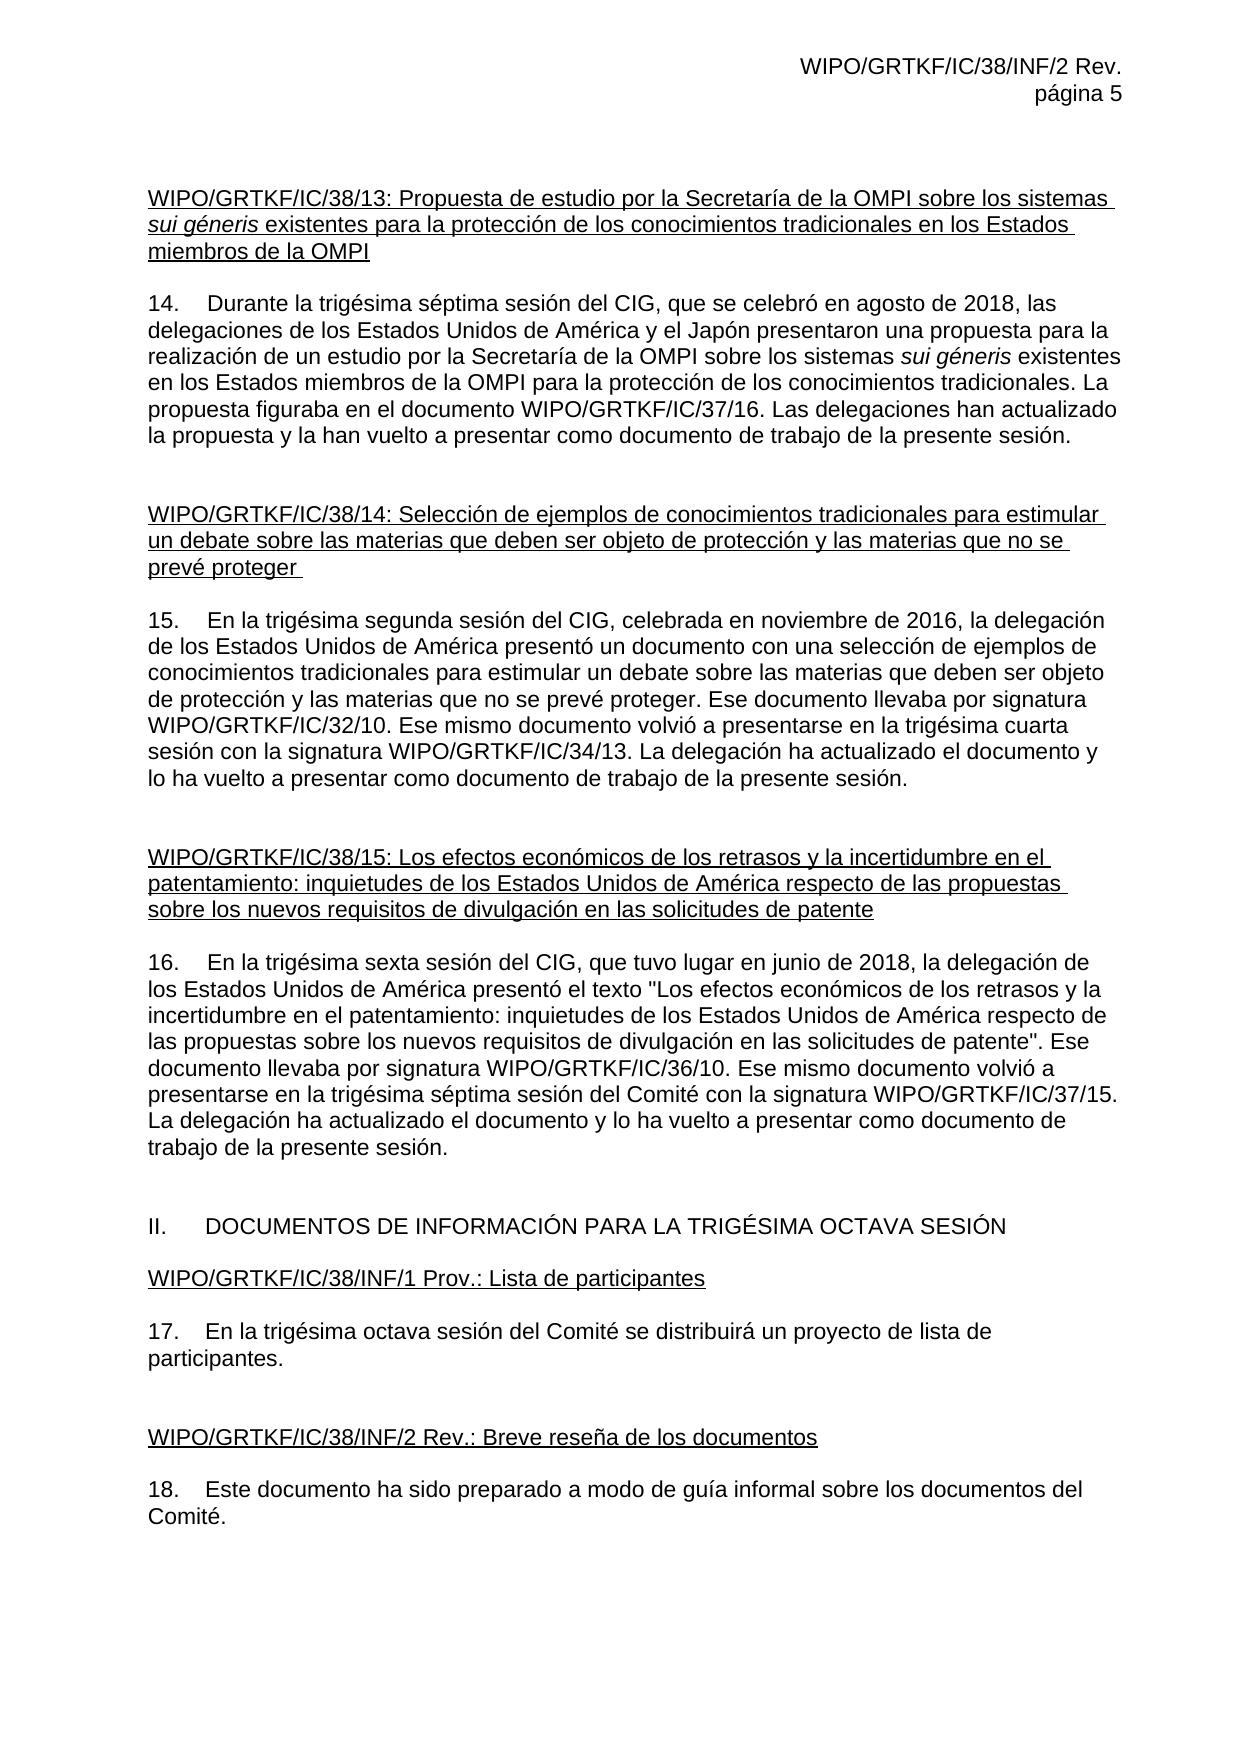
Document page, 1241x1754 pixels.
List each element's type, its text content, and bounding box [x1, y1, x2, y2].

list WIPO/GRTKF/IC/38/15: Los efectos económicos de los retrasos y la incertidumbre en el patentamiento: inquietudes de los Estados Unidos de América respecto de las propuestas sobre los nuevos requisitos de divulgación en las solicitudes de patente [148, 844, 1122, 923]
text WIPO/GRTKF/IC/38/INF/2 Rev.: Breve reseña de los documentos [148, 1423, 1122, 1450]
text Este documento ha sido preparado a modo de guía informal sobre los documentos del Comité. [148, 1476, 1122, 1529]
text II. DOCUMENTOS DE INFORMACIÓN PARA LA TRIGÉSIMA OCTAVA SESIÓN [148, 1213, 1122, 1239]
list WIPO/GRTKF/IC/38/14: Selección de ejemplos de conocimientos tradicionales para estimular un debate sobre las materias que deben ser objeto de protección y las materias que no se prevé proteger [148, 501, 1122, 580]
text WIPO/GRTKF/IC/38/INF/1 Prov.: Lista de participantes [148, 1265, 1122, 1292]
text En la trigésima segunda sesión del CIG, celebrada en noviembre de 2016, la delegación de los Estados Unidos de América presentó un documento con una selección de ejemplos de conocimientos tradicionales para estimular un debate sobre las materias que deben ser objeto de protección y las materias que no se prevé proteger. Ese documento llevaba por signatura WIPO/GRTKF/IC/32/10. Ese mismo documento volvió a presentarse en la trigésima cuarta sesión con la signatura WIPO/GRTKF/IC/34/13. La delegación ha actualizado el documento y lo ha vuelto a presentar como documento de trabajo de la presente sesión. [148, 607, 1122, 791]
text En la trigésima octava sesión del Comité se distribuirá un proyecto de lista de participantes. [148, 1318, 1122, 1371]
text En la trigésima sexta sesión del CIG, que tuvo lugar en junio de 2018, la delegación de los Estados Unidos de América presentó el texto "Los efectos económicos de los retrasos y la incertidumbre en el patentamiento: inquietudes de los Estados Unidos de América respecto de las propuestas sobre los nuevos requisitos de divulgación en las solicitudes de patente". Ese documento llevaba por signatura WIPO/GRTKF/IC/36/10. Ese mismo documento volvió a presentarse en la trigésima séptima sesión del Comité con la signatura WIPO/GRTKF/IC/37/15. La delegación ha actualizado el documento y lo ha vuelto a presentar como documento de trabajo de la presente sesión. [148, 949, 1122, 1160]
list WIPO/GRTKF/IC/38/13: Propuesta de estudio por la Secretaría de la OMPI sobre los sistemas sui géneris existentes para la protección de los conocimientos tradicionales en los Estados miembros de la OMPI [148, 185, 1122, 264]
text Durante la trigésima séptima sesión del CIG, que se celebró en agosto de 2018, las delegaciones de los Estados Unidos de América y el Japón presentaron una propuesta para la realización de un estudio por la Secretaría de la OMPI sobre los sistemas sui géneris existentes en los Estados miembros de la OMPI para la protección de los conocimientos tradicionales. La propuesta figuraba en el documento WIPO/GRTKF/IC/37/16. Las delegaciones han actualizado la propuesta y la han vuelto a presentar como documento de trabajo de la presente sesión. [148, 290, 1122, 448]
